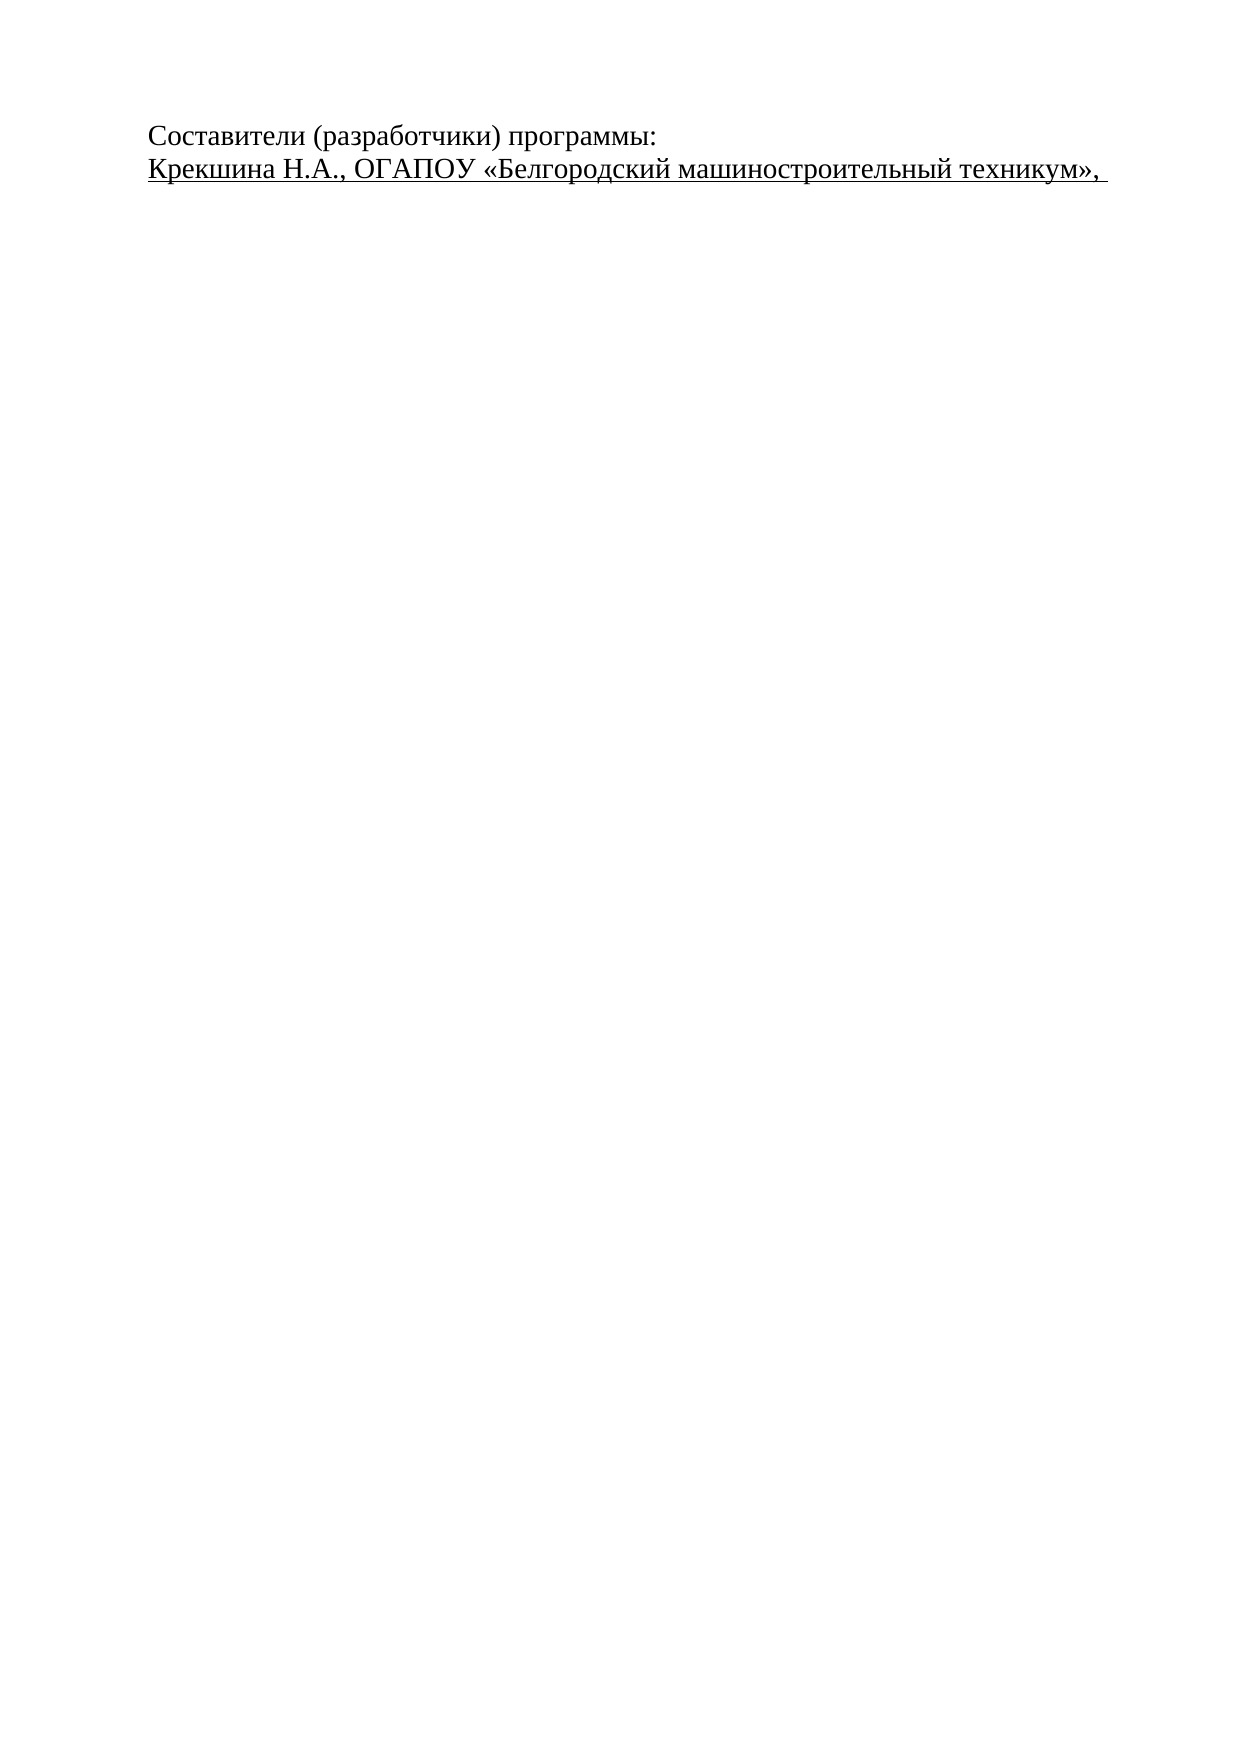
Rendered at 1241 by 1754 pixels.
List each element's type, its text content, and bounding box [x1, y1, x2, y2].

text Составители (разработчики) программы: [148, 118, 1152, 152]
text Крекшина Н.А., ОГАПОУ «Белгородский машиностроительный техникум», [148, 152, 1152, 185]
